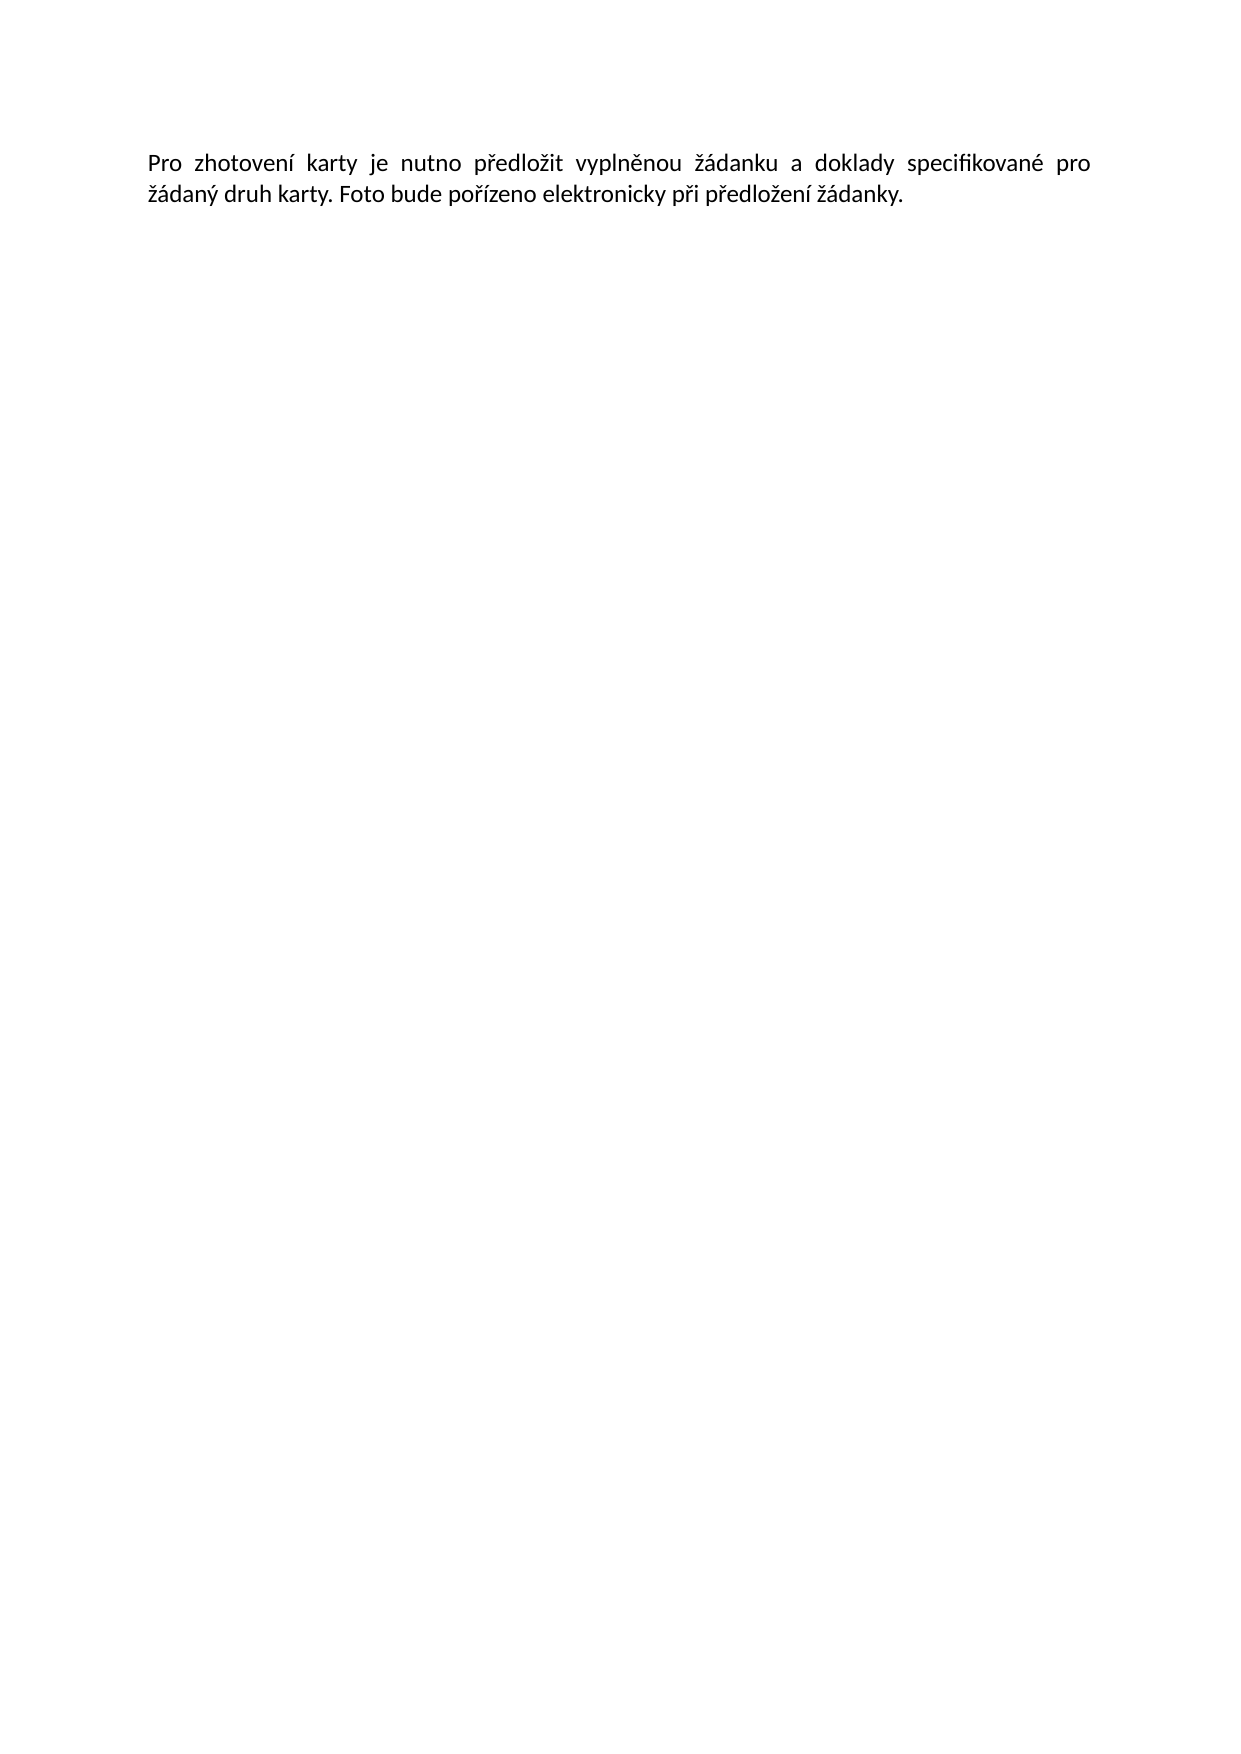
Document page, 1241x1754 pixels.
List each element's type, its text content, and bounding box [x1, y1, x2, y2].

text Pro zhotovení karty je nutno předložit vyplněnou žádanku a doklady specifikované pro žádaný druh karty. Foto bude pořízeno elektronicky při předložení žádanky. [148, 148, 1093, 209]
